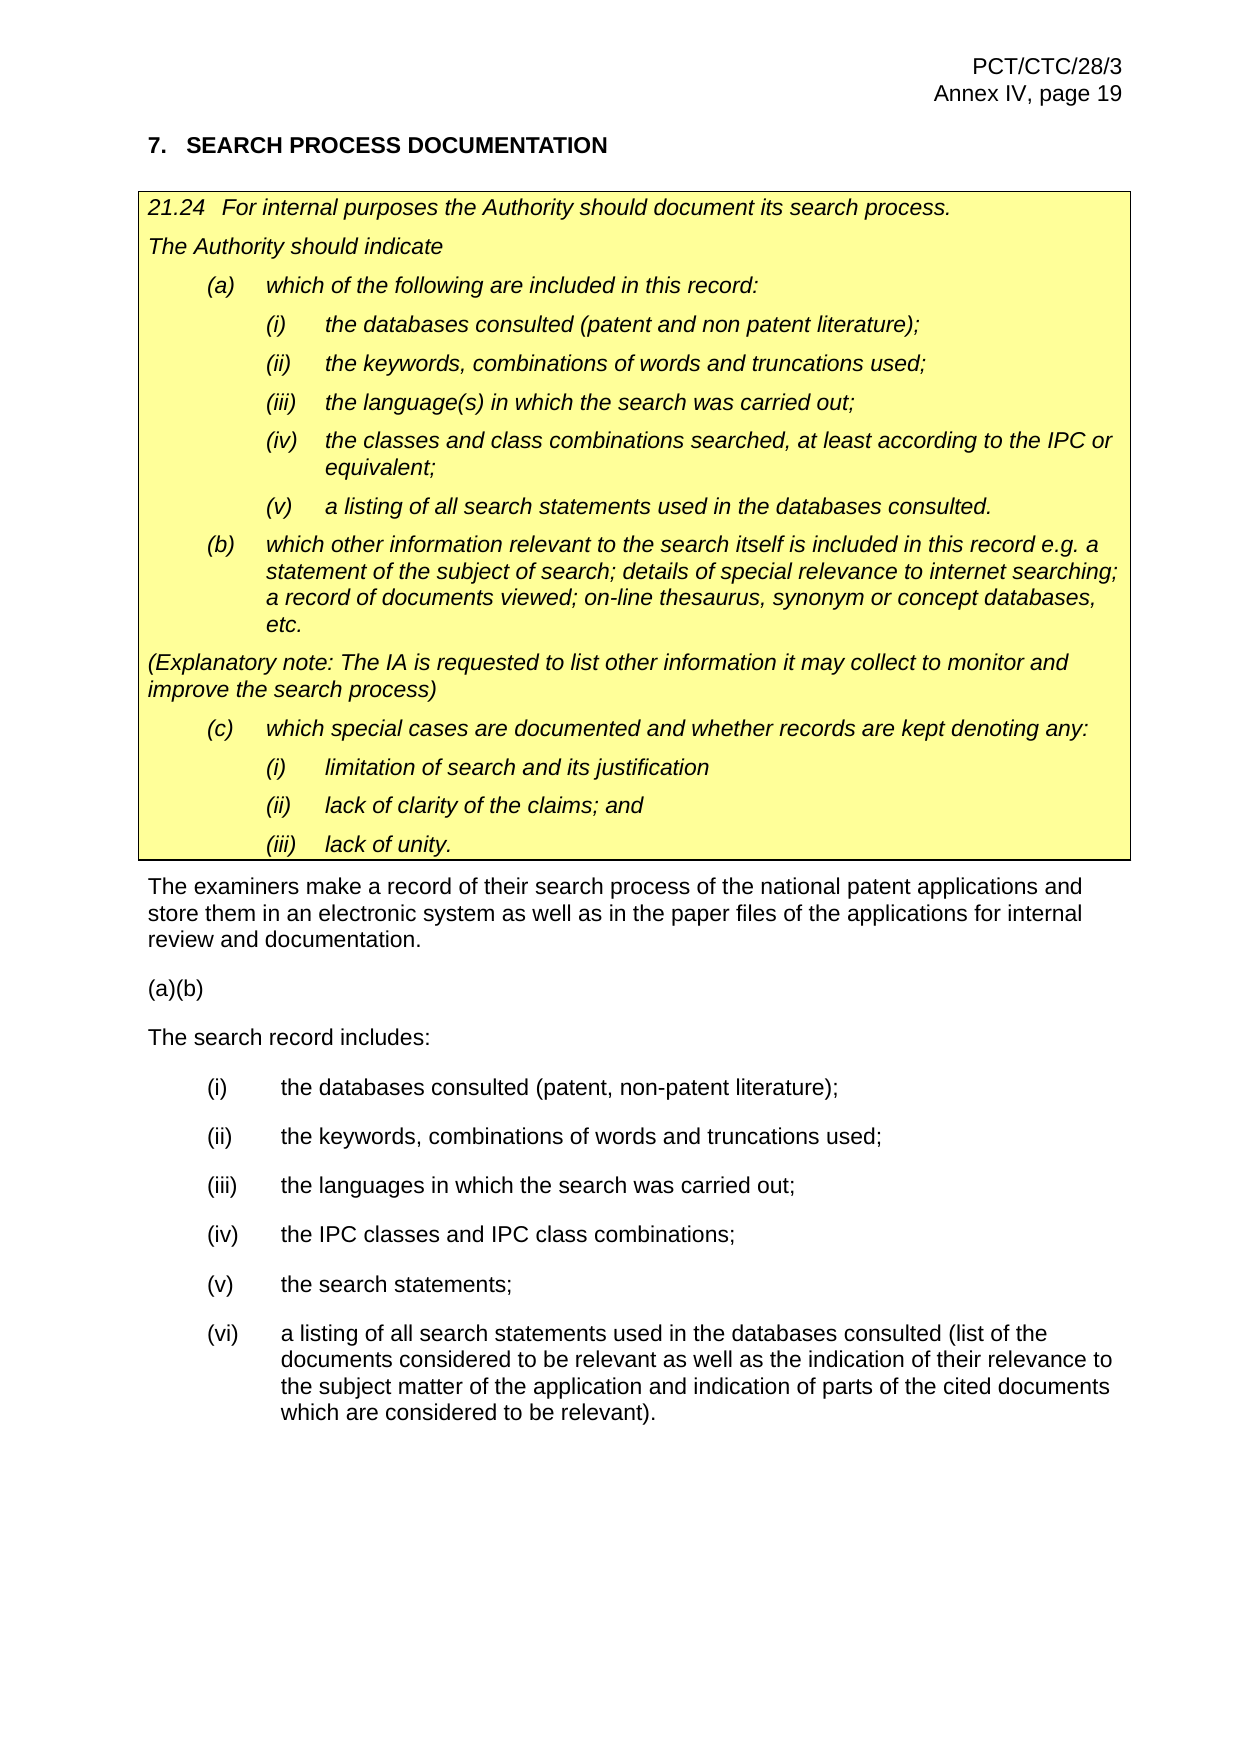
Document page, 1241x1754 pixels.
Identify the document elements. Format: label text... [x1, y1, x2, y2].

text 21.24 For internal purposes the Authority should document its search process. [139, 192, 1130, 221]
text (ii) the keywords, combinations of words and truncations used; [139, 347, 1130, 376]
list (a)(b) [148, 975, 1122, 1001]
list the search statements; [207, 1271, 1122, 1297]
list the keywords, combinations of words and truncations used; [207, 1123, 1122, 1149]
list the IPC classes and IPC class combinations; [207, 1221, 1122, 1248]
list The examiners make a record of their search process of the national patent applications and store them in an electronic system as well as in the paper files of the applications for internal review and documentation. [148, 873, 1122, 952]
text (ii) lack of clarity of the claims; and [139, 789, 1130, 819]
text (iii) lack of unity. [139, 828, 1130, 859]
text (Explanatory note: The IA is requested to list other information it may collect to monitor and improve the search process) [139, 646, 1130, 702]
text (a) which of the following are included in this record: [139, 269, 1130, 298]
text (i) limitation of search and its justification [139, 750, 1130, 780]
list a listing of all search statements used in the databases consulted (list of the documents considered to be relevant as well as the indication of their relevance to the subject matter of the application and indication of parts of the cited documents which are considered to be relevant). [207, 1320, 1122, 1425]
text (v) a listing of all search statements used in the databases consulted. [139, 489, 1130, 519]
text (c) which special cases are documented and whether records are kept denoting any: [139, 711, 1130, 741]
list the languages in which the search was carried out; [207, 1172, 1122, 1198]
list the databases consulted (patent, non-patent literature); [207, 1074, 1122, 1100]
text (b) which other information relevant to the search itself is included in this record e.g. a statement of the subject of search; details of special relevance to internet searching; a record of documents viewed; on-line thesaurus, synonym or concept databases, etc. [139, 528, 1130, 637]
list The search record includes: [148, 1024, 1122, 1051]
text (i) the databases consulted (patent and non patent literature); [139, 308, 1130, 337]
text The Authority should indicate [139, 230, 1130, 259]
subtitle 7. Search Process Documentation [148, 132, 1122, 158]
text (iii) the language(s) in which the search was carried out; [139, 385, 1130, 415]
text (iv) the classes and class combinations searched, at least according to the IPC or equivalent; [139, 424, 1130, 480]
